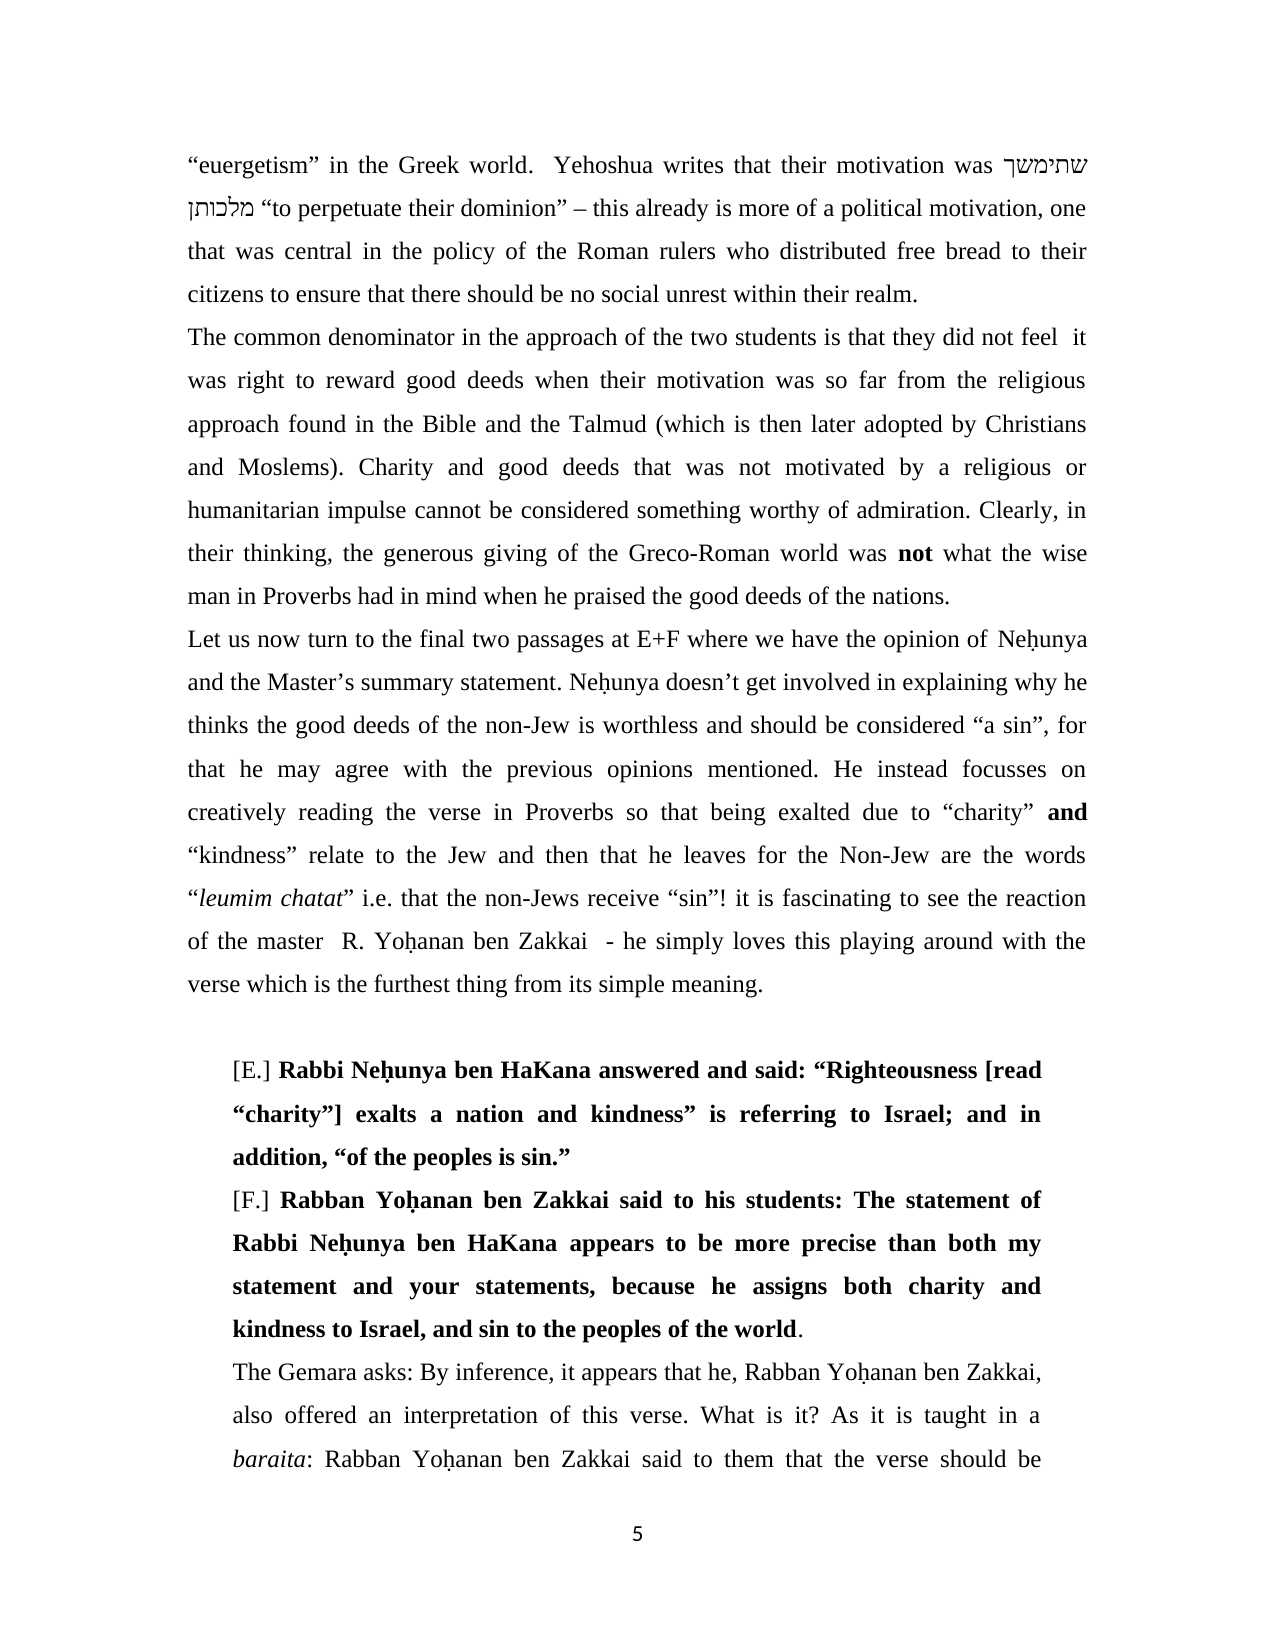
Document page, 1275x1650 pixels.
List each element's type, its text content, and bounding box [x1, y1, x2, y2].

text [232, 1357, 1042, 1472]
text [F.] Rabban Yoḥanan ben Zakkai said to his students: The statement of Rabbi Neḥunya ben HaKana appears to be more precise than both my statement and your statements, because he assigns both charity and kindness to Israel, and sin to the peoples of the world. [232, 1185, 1042, 1343]
text [E.] Rabbi Neḥunya ben HaKana answered and said: “Righteousness [read “charity”] exalts a nation and kindness” is referring to Israel; and in addition, “of the peoples is sin.” [232, 1056, 1042, 1171]
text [187, 150, 1087, 308]
text Let us now turn to the final two passages at E+F where we have the opinion of Neḥunya and the Master’s summary statement. Neḥunya doesn’t get involved in explaining why he thinks the good deeds of the non-Jew is worthless and should be considered “a sin”, for that he may agree with the previous opinions mentioned. He instead focusses on creatively reading the verse in Proverbs so that being exalted due to “charity” and “kindness” relate to the Jew and then that he leaves for the Non-Jew are the words “leumim chatat” i.e. that the non-Jews receive “sin”! it is fascinating to see the reaction of the master R. Yoḥanan ben Zakkai - he simply loves this playing around with the verse which is the furthest thing from its simple meaning. [187, 624, 1087, 998]
text The common denominator in the approach of the two students is that they did not feel it was right to reward good deeds when their motivation was so far from the religious approach found in the Bible and the Talmud (which is then later adopted by Christians and Moslems). Charity and good deeds that was not motivated by a religious or humanitarian impulse cannot be considered something worthy of admiration. Clearly, in their thinking, the generous giving of the Greco-Roman world was not what the wise man in Proverbs had in mind when he praised the good deeds of the nations. [187, 322, 1087, 610]
